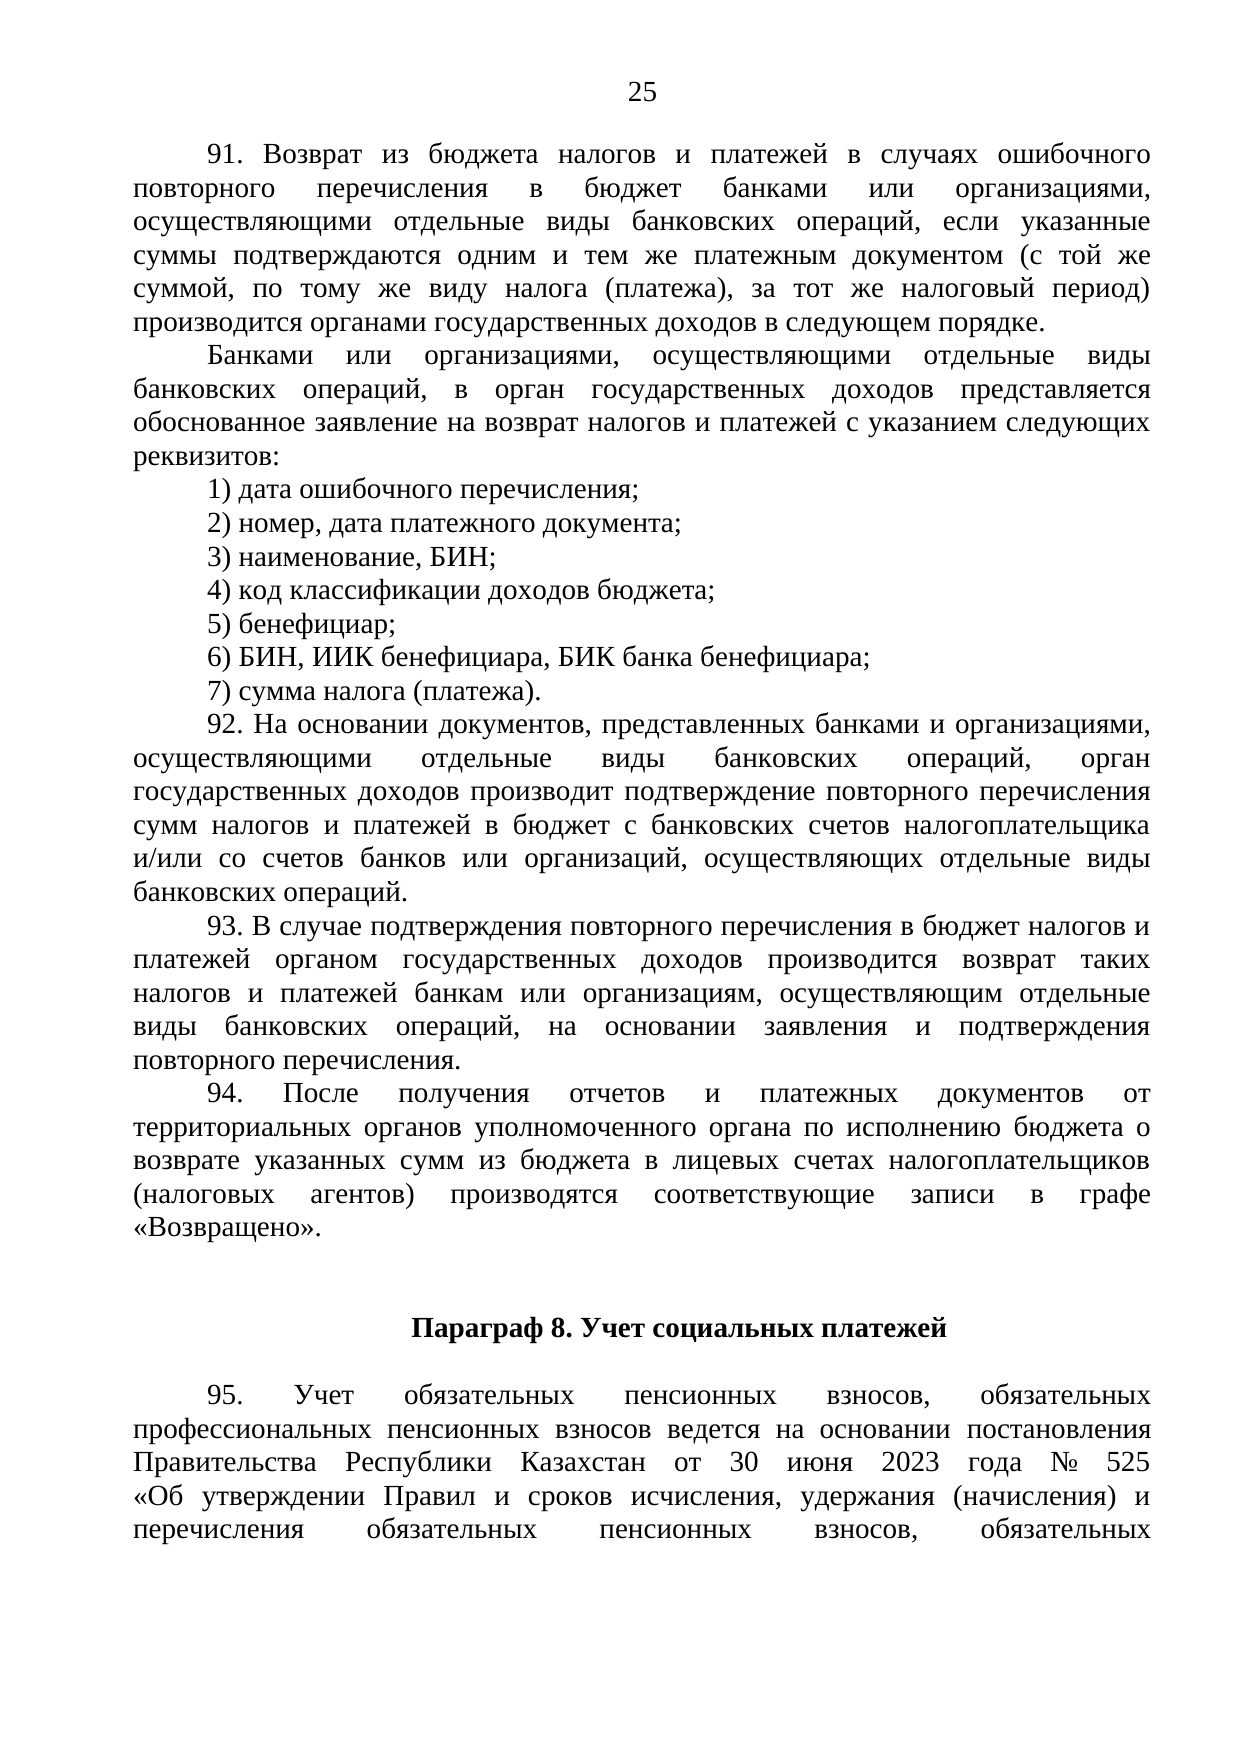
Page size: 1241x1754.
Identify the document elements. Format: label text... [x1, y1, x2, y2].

text Банками или организациями, осуществляющими отдельные виды банковских операций, в орган государственных доходов представляется обоснованное заявление на возврат налогов и платежей с указанием следующих реквизитов: [133, 337, 1152, 472]
text 7) сумма налога (платежа). [133, 673, 1152, 706]
text 6) БИН, ИИК бенефициара, БИК банка бенефициара; [133, 639, 1152, 673]
text 94. После получения отчетов и платежных документов от территориальных органов уполномоченного органа по исполнению бюджета о возврате указанных сумм из бюджета в лицевых счетах налогоплательщиков (налоговых агентов) производятся соответствующие записи в графе «Возвращено». [133, 1075, 1152, 1243]
text 5) бенефициар; [133, 606, 1152, 639]
text 93. В случае подтверждения повторного перечисления в бюджет налогов и платежей органом государственных доходов производится возврат таких налогов и платежей банкам или организациям, осуществляющим отдельные виды банковских операций, на основании заявления и подтверждения повторного перечисления. [133, 908, 1152, 1075]
text 1) дата ошибочного перечисления; [133, 472, 1152, 505]
text Параграф 8. Учет социальных платежей [133, 1310, 1152, 1344]
text 91. Возврат из бюджета налогов и платежей в случаях ошибочного повторного перечисления в бюджет банками или организациями, осуществляющими отдельные виды банковских операций, если указанные суммы подтверждаются одним и тем же платежным документом (с той же суммой, по тому же виду налога (платежа), за тот же налоговый период) производится органами государственных доходов в следующем порядке. [133, 136, 1152, 337]
text 4) код классификации доходов бюджета; [133, 572, 1152, 606]
text 3) наименование, БИН; [133, 539, 1152, 572]
text 2) номер, дата платежного документа; [133, 505, 1152, 539]
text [133, 1377, 1152, 1545]
text 92. На основании документов, представленных банками и организациями, осуществляющими отдельные виды банковских операций, орган государственных доходов производит подтверждение повторного перечисления сумм налогов и платежей в бюджет с банковских счетов налогоплательщика и/или со счетов банков или организаций, осуществляющих отдельные виды банковских операций. [133, 706, 1152, 908]
